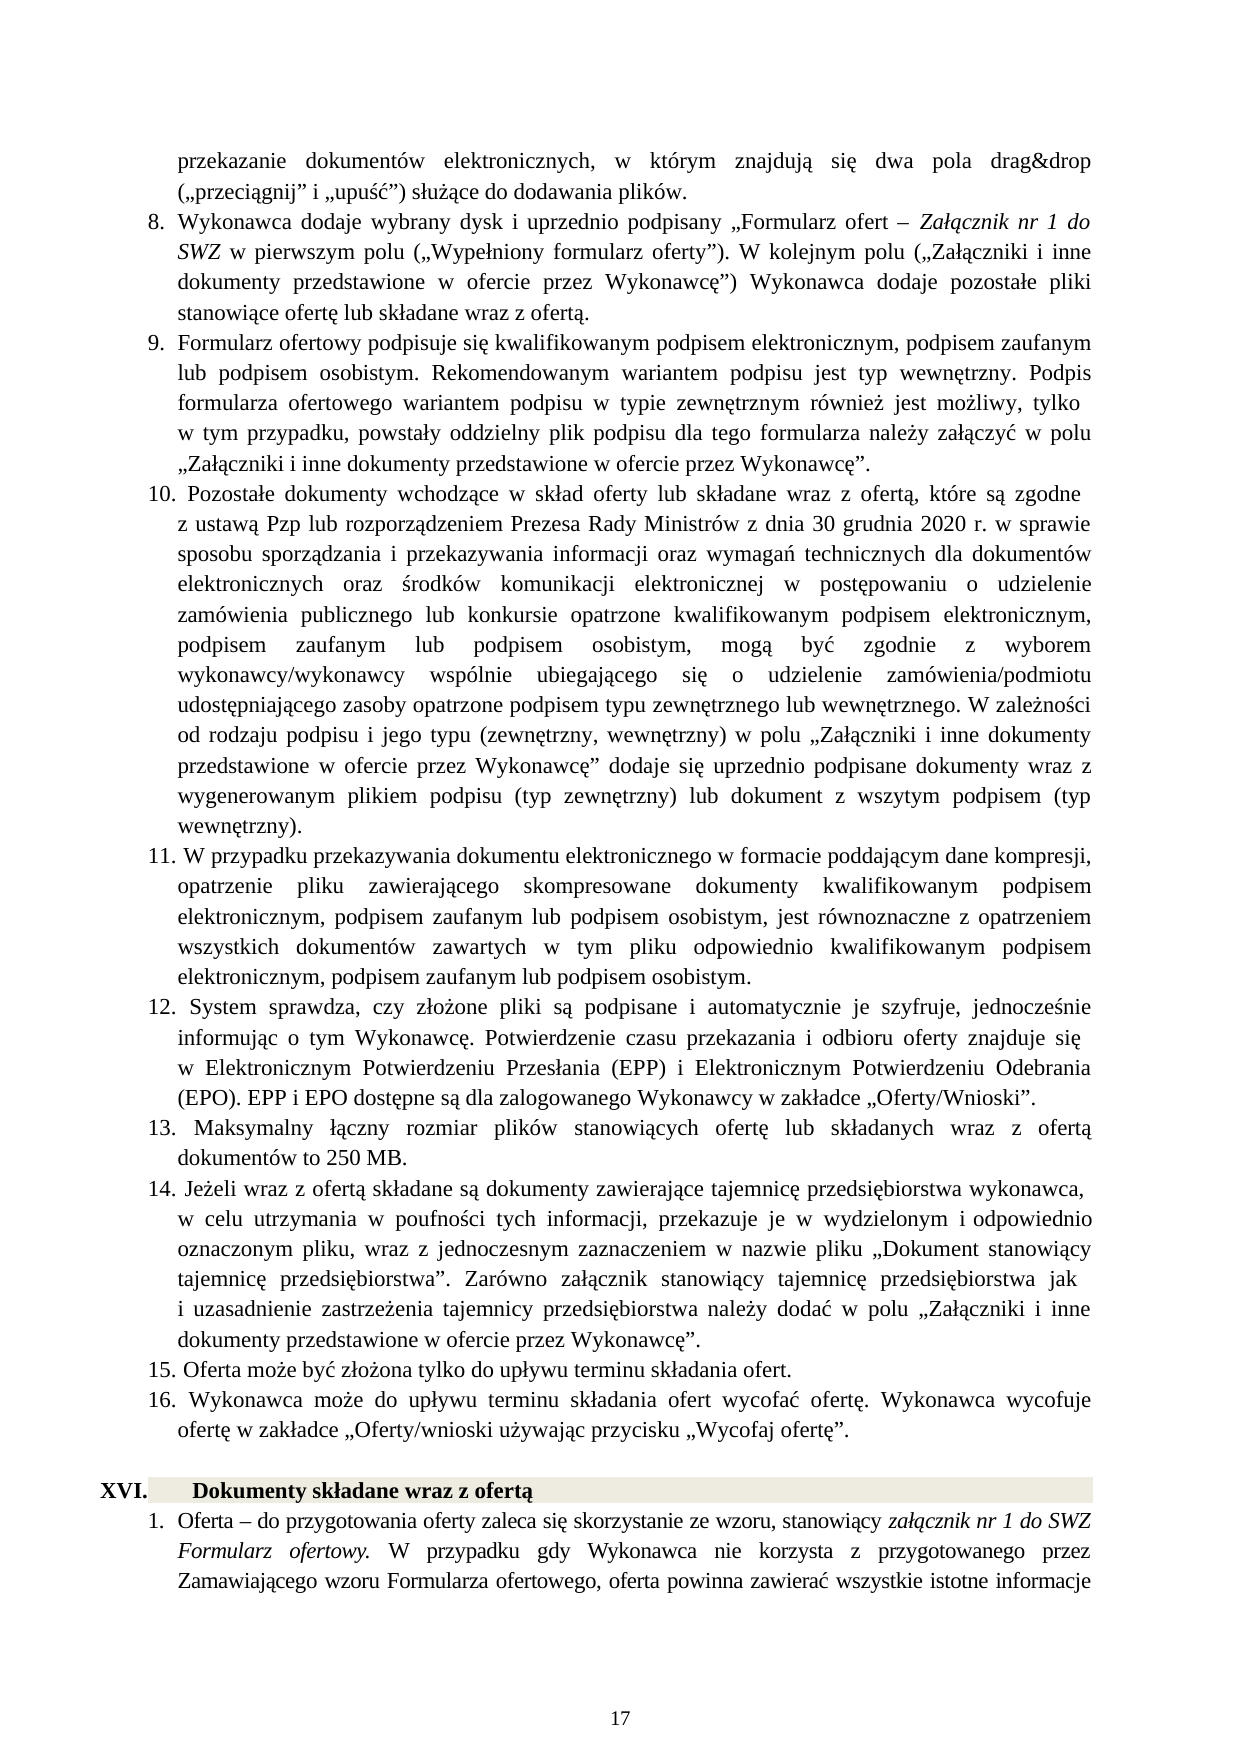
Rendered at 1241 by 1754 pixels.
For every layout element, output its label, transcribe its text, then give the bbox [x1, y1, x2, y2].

list W przypadku przekazywania dokumentu elektronicznego w formacie poddającym dane kompresji, opatrzenie pliku zawierającego skompresowane dokumenty kwalifikowanym podpisem elektronicznym, podpisem zaufanym lub podpisem osobistym, jest równoznaczne z opatrzeniem wszystkich dokumentów zawartych w tym pliku odpowiednio kwalifikowanym podpisem elektronicznym, podpisem zaufanym lub podpisem osobistym. [148, 842, 1093, 989]
list Wykonawca dodaje wybrany dysk i uprzednio podpisany „Formularz ofert – Załącznik nr 1 do SWZ w pierwszym polu („Wypełniony formularz oferty”). W kolejnym polu („Załączniki i inne dokumenty przedstawione w ofercie przez Wykonawcę”) Wykonawca dodaje pozostałe pliki stanowiące ofertę lub składane wraz z ofertą. [148, 208, 1093, 325]
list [148, 148, 1093, 204]
list Formularz ofertowy podpisuje się kwalifikowanym podpisem elektronicznym, podpisem zaufanym lub podpisem osobistym. Rekomendowanym wariantem podpisu jest typ wewnętrzny. Podpis formularza ofertowego wariantem podpisu w typie zewnętrznym również jest możliwy, tylko w tym przypadku, powstały oddzielny plik podpisu dla tego formularza należy załączyć w polu „Załączniki i inne dokumenty przedstawione w ofercie przez Wykonawcę”. [148, 329, 1093, 476]
list Oferta może być złożona tylko do upływu terminu składania ofert. [148, 1356, 1093, 1382]
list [148, 1507, 1091, 1594]
list Maksymalny łączny rozmiar plików stanowiących ofertę lub składanych wraz z ofertą dokumentów to 250 MB. [148, 1114, 1093, 1171]
list Dokumenty składane wraz z ofertą [148, 1477, 1093, 1503]
list System sprawdza, czy złożone pliki są podpisane i automatycznie je szyfruje, jednocześnie informując o tym Wykonawcę. Potwierdzenie czasu przekazania i odbioru oferty znajduje się w Elektronicznym Potwierdzeniu Przesłania (EPP) i Elektronicznym Potwierdzeniu Odebrania (EPO). EPP i EPO dostępne są dla zalogowanego Wykonawcy w zakładce „Oferty/Wnioski”. [148, 993, 1093, 1110]
list Pozostałe dokumenty wchodzące w skład oferty lub składane wraz z ofertą, które są zgodne z ustawą Pzp lub rozporządzeniem Prezesa Rady Ministrów z dnia 30 grudnia 2020 r. w sprawie sposobu sporządzania i przekazywania informacji oraz wymagań technicznych dla dokumentów elektronicznych oraz środków komunikacji elektronicznej w postępowaniu o udzielenie zamówienia publicznego lub konkursie opatrzone kwalifikowanym podpisem elektronicznym, podpisem zaufanym lub podpisem osobistym, mogą być zgodnie z wyborem wykonawcy/wykonawcy wspólnie ubiegającego się o udzielenie zamówienia/podmiotu udostępniającego zasoby opatrzone podpisem typu zewnętrznego lub wewnętrznego. W zależności od rodzaju podpisu i jego typu (zewnętrzny, wewnętrzny) w polu „Załączniki i inne dokumenty przedstawione w ofercie przez Wykonawcę” dodaje się uprzednio podpisane dokumenty wraz z wygenerowanym plikiem podpisu (typ zewnętrzny) lub dokument z wszytym podpisem (typ wewnętrzny). [148, 480, 1093, 838]
list Jeżeli wraz z ofertą składane są dokumenty zawierające tajemnicę przedsiębiorstwa wykonawca, w celu utrzymania w poufności tych informacji, przekazuje je w wydzielonym i odpowiednio oznaczonym pliku, wraz z jednoczesnym zaznaczeniem w nazwie pliku „Dokument stanowiący tajemnicę przedsiębiorstwa”. Zarówno załącznik stanowiący tajemnicę przedsiębiorstwa jak i uzasadnienie zastrzeżenia tajemnicy przedsiębiorstwa należy dodać w polu „Załączniki i inne dokumenty przedstawione w ofercie przez Wykonawcę”. [148, 1175, 1093, 1352]
list Wykonawca może do upływu terminu składania ofert wycofać ofertę. Wykonawca wycofuje ofertę w zakładce „Oferty/wnioski używając przycisku „Wycofaj ofertę”. [148, 1386, 1093, 1443]
